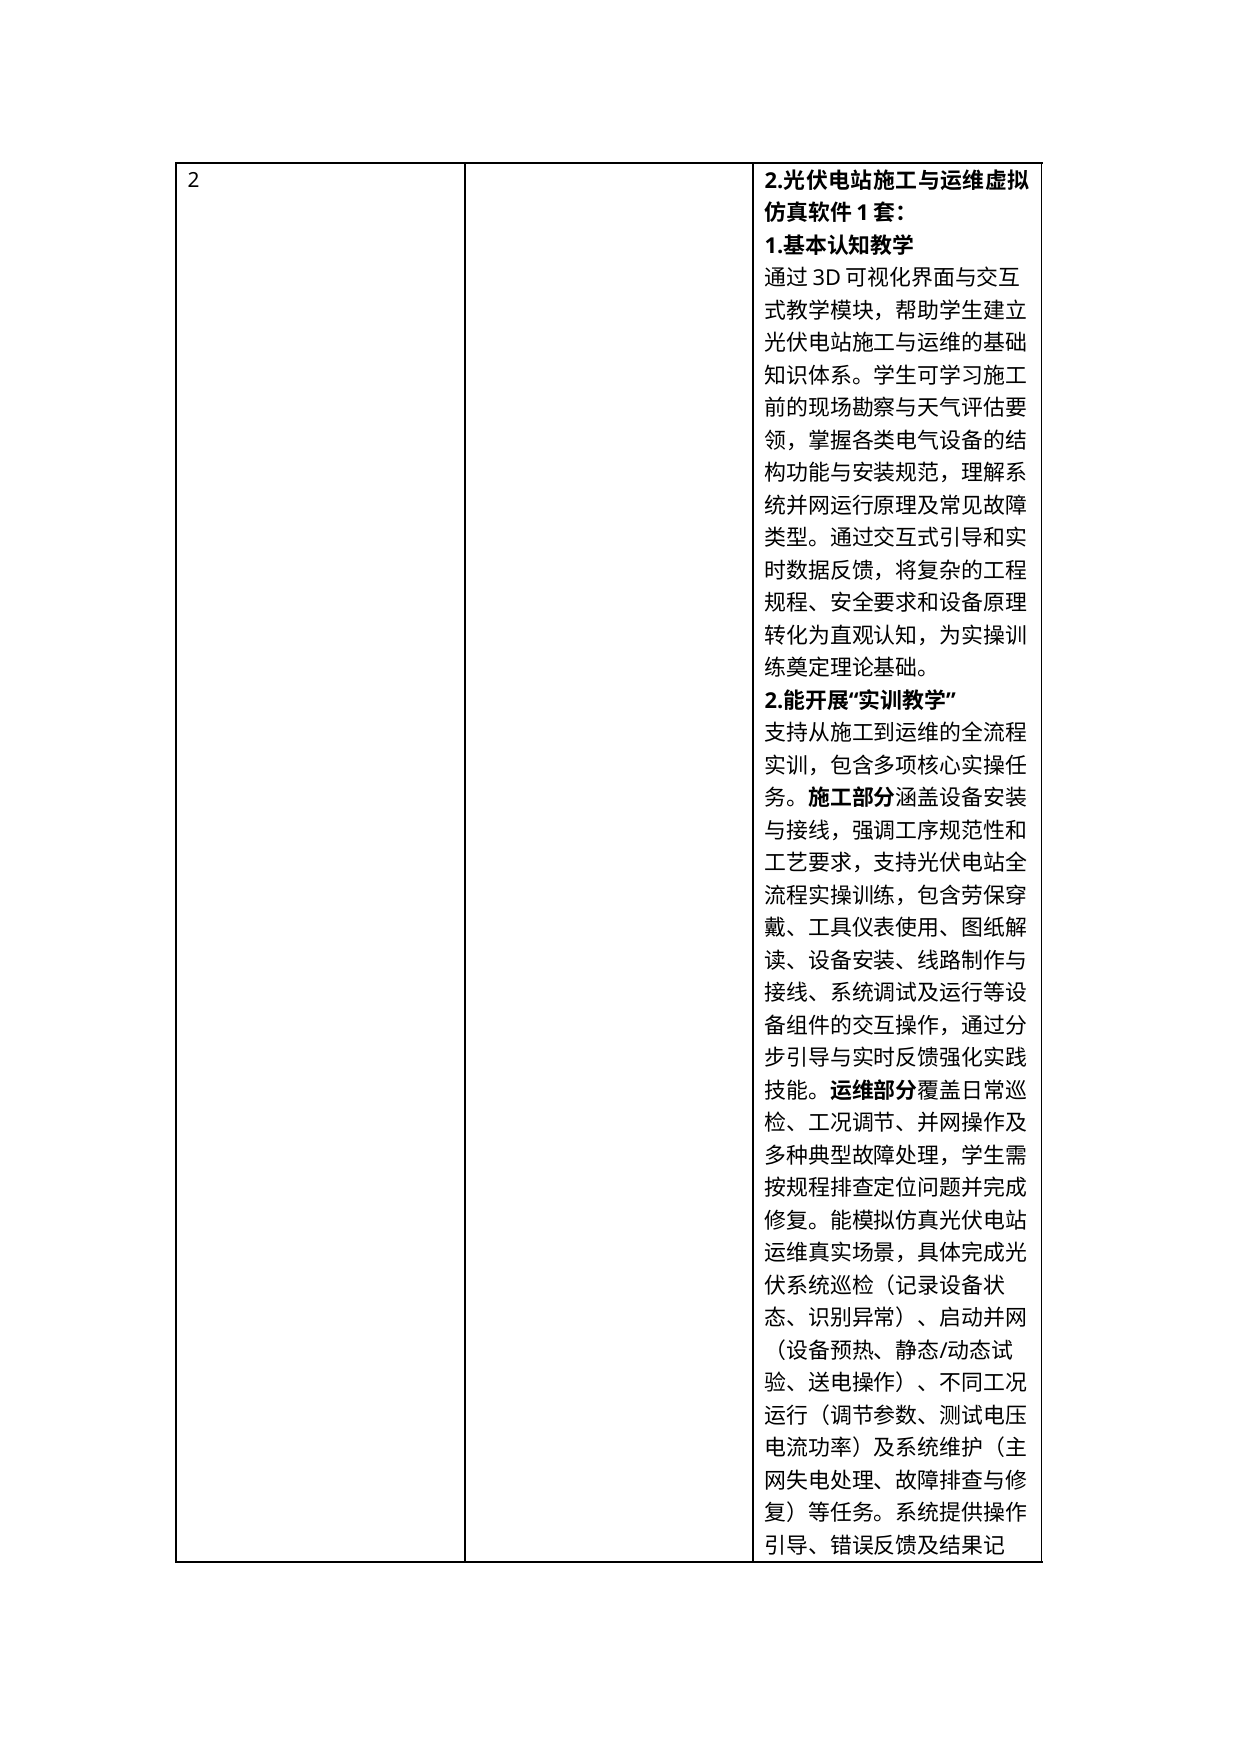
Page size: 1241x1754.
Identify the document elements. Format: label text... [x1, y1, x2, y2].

table_cell 2 [177, 164, 464, 1561]
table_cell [754, 164, 1041, 1561]
table_cell [466, 164, 752, 1561]
